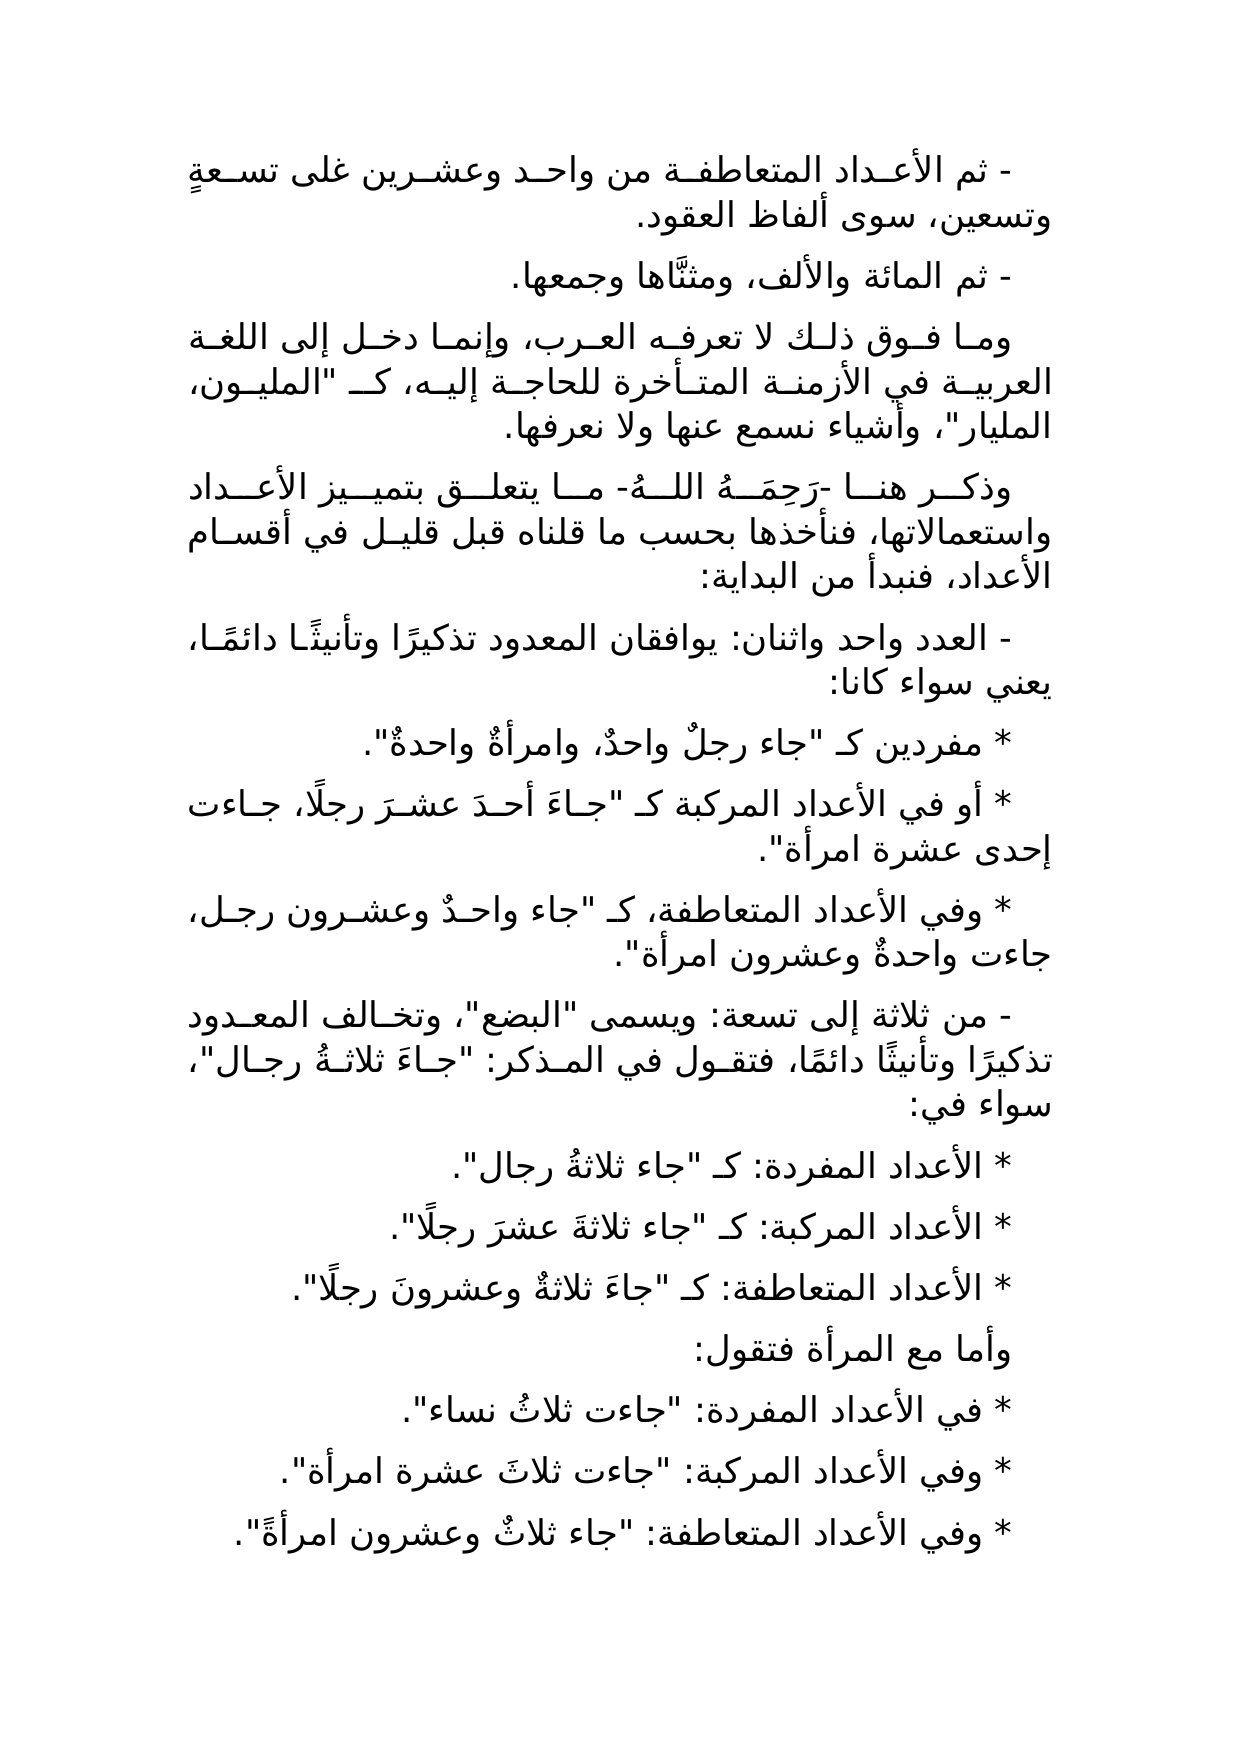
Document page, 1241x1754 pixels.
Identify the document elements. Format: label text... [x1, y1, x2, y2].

text * وفي الأعداد المتعاطفة، كـ "جاء واحدٌ وعشرون رجل، جاءت واحدةٌ وعشرون امرأة". [187, 889, 1053, 975]
text * وفي الأعداد المتعاطفة: "جاء ثلاثٌ وعشرون امرأةً". [187, 1512, 1053, 1553]
text وذكر هنا -رَحِمَهُ اللهُ- ما يتعلق بتمييز الأعداد واستعمالاتها، فنأخذها بحسب ما قلناه قبل قليل في أقسام الأعداد، فنبدأ من البداية: [187, 467, 1053, 597]
text وما فوق ذلك لا تعرفه العرب، وإنما دخل إلى اللغة العربية في الأزمنة المتأخرة للحاجة إليه، كـ "المليون، المليار"، وأشياء نسمع عنها ولا نعرفها. [187, 317, 1053, 447]
text * أو في الأعداد المركبة كـ "جاءَ أحدَ عشرَ رجلًا، جاءت إحدى عشرة امرأة". [187, 784, 1053, 869]
text - ثم المائة والألف، ومثنَّاها وجمعها. [187, 256, 1053, 297]
text * وفي الأعداد المركبة: "جاءت ثلاثَ عشرة امرأة". [187, 1451, 1053, 1492]
text - ثم الأعداد المتعاطفة من واحد وعشرين غلى تسعةٍ وتسعين، سوى ألفاظ العقود. [187, 150, 1053, 236]
text * الأعداد المتعاطفة: كـ "جاءَ ثلاثةٌ وعشرونَ رجلًا". [187, 1267, 1053, 1309]
text * مفردين كـ "جاء رجلٌ واحدٌ، وامرأةٌ واحدةٌ". [187, 723, 1053, 764]
text وأما مع المرأة فتقول: [187, 1328, 1053, 1370]
text * الأعداد المركبة: كـ "جاء ثلاثةَ عشرَ رجلًا". [187, 1206, 1053, 1247]
text * في الأعداد المفردة: "جاءت ثلاثُ نساء". [187, 1390, 1053, 1431]
text * الأعداد المفردة: كـ "جاء ثلاثةُ رجال". [187, 1145, 1053, 1186]
text - العدد واحد واثنان: يوافقان المعدود تذكيرًا وتأنيثًا دائمًا، يعني سواء كانا: [187, 617, 1053, 703]
text - من ثلاثة إلى تسعة: ويسمى "البضع"، وتخالف المعدود تذكيرًا وتأنيثًا دائمًا، فتقول في المذكر: "جاءَ ثلاثةُ رجال"، سواء في: [187, 995, 1053, 1125]
